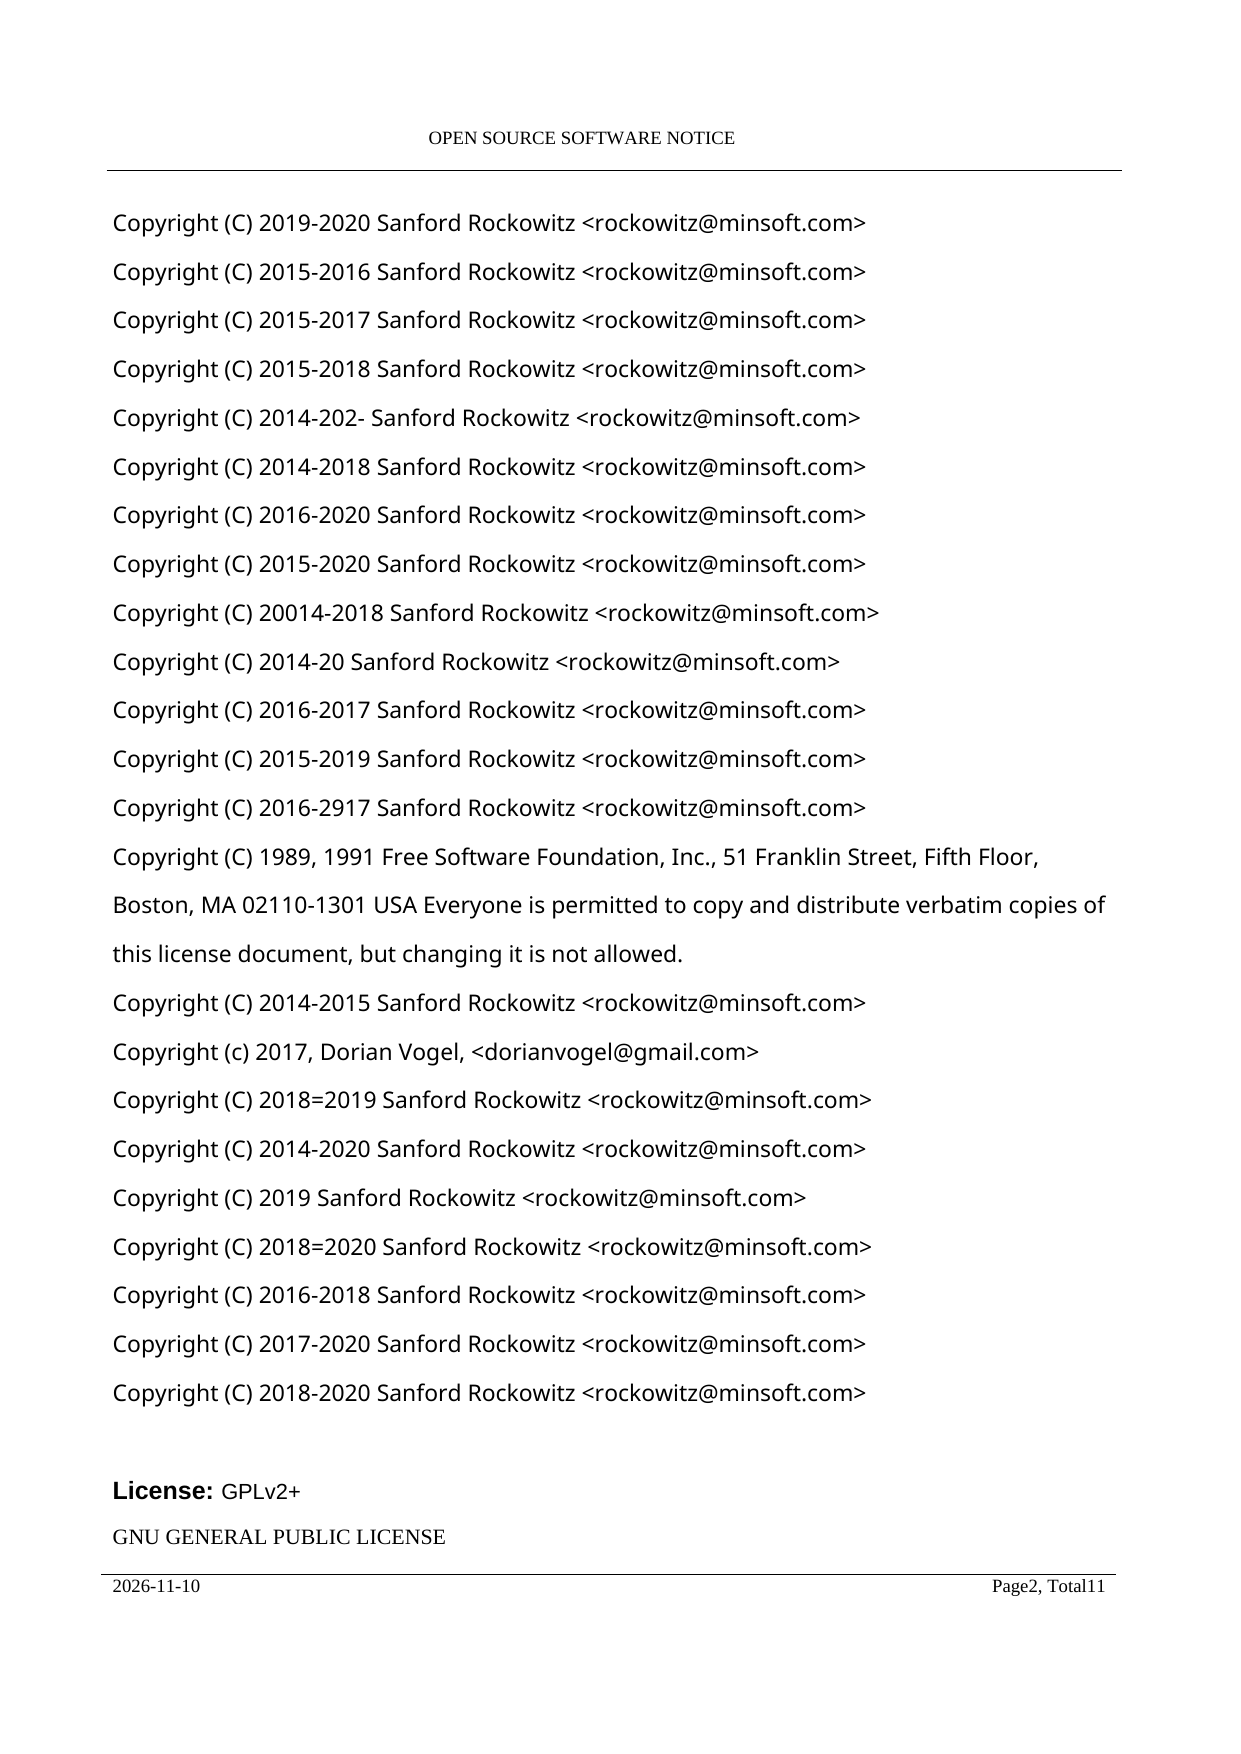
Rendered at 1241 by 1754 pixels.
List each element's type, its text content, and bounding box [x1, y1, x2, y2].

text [112, 206, 1128, 1458]
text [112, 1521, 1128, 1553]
text License: GPLv2+ [112, 1474, 1128, 1506]
